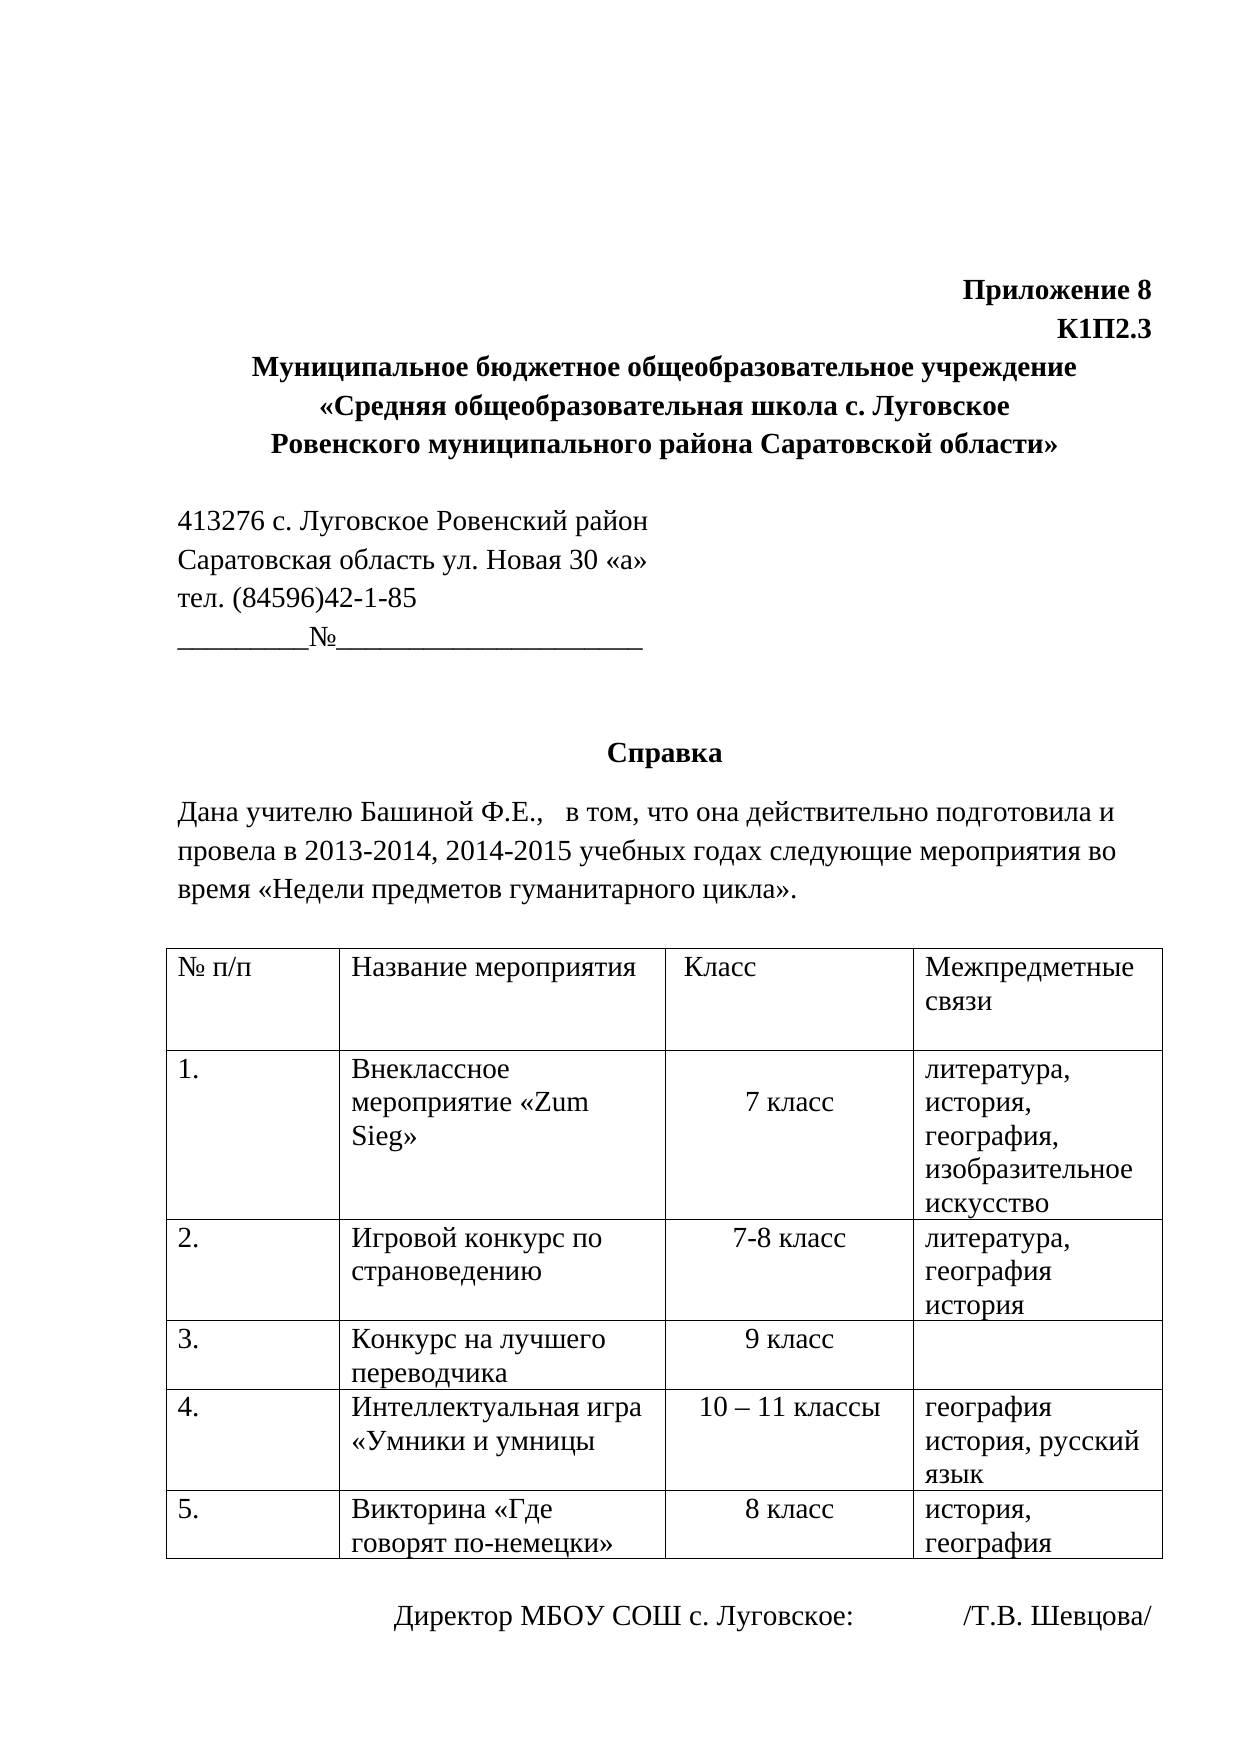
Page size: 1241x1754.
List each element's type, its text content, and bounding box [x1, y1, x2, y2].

table_cell 9 класс [666, 1321, 913, 1388]
table_cell 10 – 11 классы [666, 1390, 913, 1490]
table_cell 1. [167, 1051, 339, 1219]
table_cell 2. [167, 1220, 339, 1320]
list К1П2.3 [252, 311, 1152, 344]
text Справка [177, 735, 1152, 768]
table_cell 7-8 класс [666, 1220, 913, 1320]
table_cell 8 класс [666, 1491, 913, 1558]
table_cell литература, история, география, изобразительное искусство [914, 1051, 1162, 1219]
table_cell Конкурс на лучшего переводчика [340, 1321, 665, 1388]
list Дана учителю Башиной Ф.Е., в том, что она действительно подготовила и провела в 2013-2014, 2014-2015 учебных годах следующие мероприятия во время «Недели предметов гуманитарного цикла». [177, 794, 1152, 905]
table_header Межпредметные связи [914, 949, 1162, 1050]
text «Средняя общеобразовательная школа с. Луговское [177, 388, 1152, 421]
text тел. (84596)42-1-85 [177, 581, 1152, 614]
list Директор МБОУ СОШ с. Луговское: /Т.В. Шевцова/ [252, 1598, 1152, 1631]
text Муниципальное бюджетное общеобразовательное учреждение [177, 349, 1152, 383]
table_cell 5. [167, 1491, 339, 1558]
text Приложение 8 [177, 272, 1152, 306]
table_cell 7 класс [666, 1051, 913, 1219]
text Саратовская область ул. Новая 30 «а» [177, 542, 1152, 576]
table_cell 3. [167, 1321, 339, 1388]
table_cell история, география [914, 1491, 1162, 1558]
table_header Название мероприятия [340, 949, 665, 1050]
table_cell Внеклассное мероприятие «Zum Sieg» [340, 1051, 665, 1219]
text 413276 с. Луговское Ровенский район [177, 503, 1152, 537]
text Ровенского муниципального района Саратовской области» [177, 426, 1152, 460]
table_cell Интеллектуальная игра «Умники и умницы [340, 1390, 665, 1490]
table_cell Викторина «Где говорят по-немецки» [340, 1491, 665, 1558]
table_header № п/п [167, 949, 339, 1050]
table_cell литература, география история [914, 1220, 1162, 1320]
table_cell 4. [167, 1390, 339, 1490]
table_cell география история, русский язык [914, 1390, 1162, 1490]
table_header Класс [666, 949, 913, 1050]
table_cell [914, 1321, 1162, 1388]
text _________№_____________________ [177, 619, 1152, 653]
table_cell Игровой конкурс по страноведению [340, 1220, 665, 1320]
